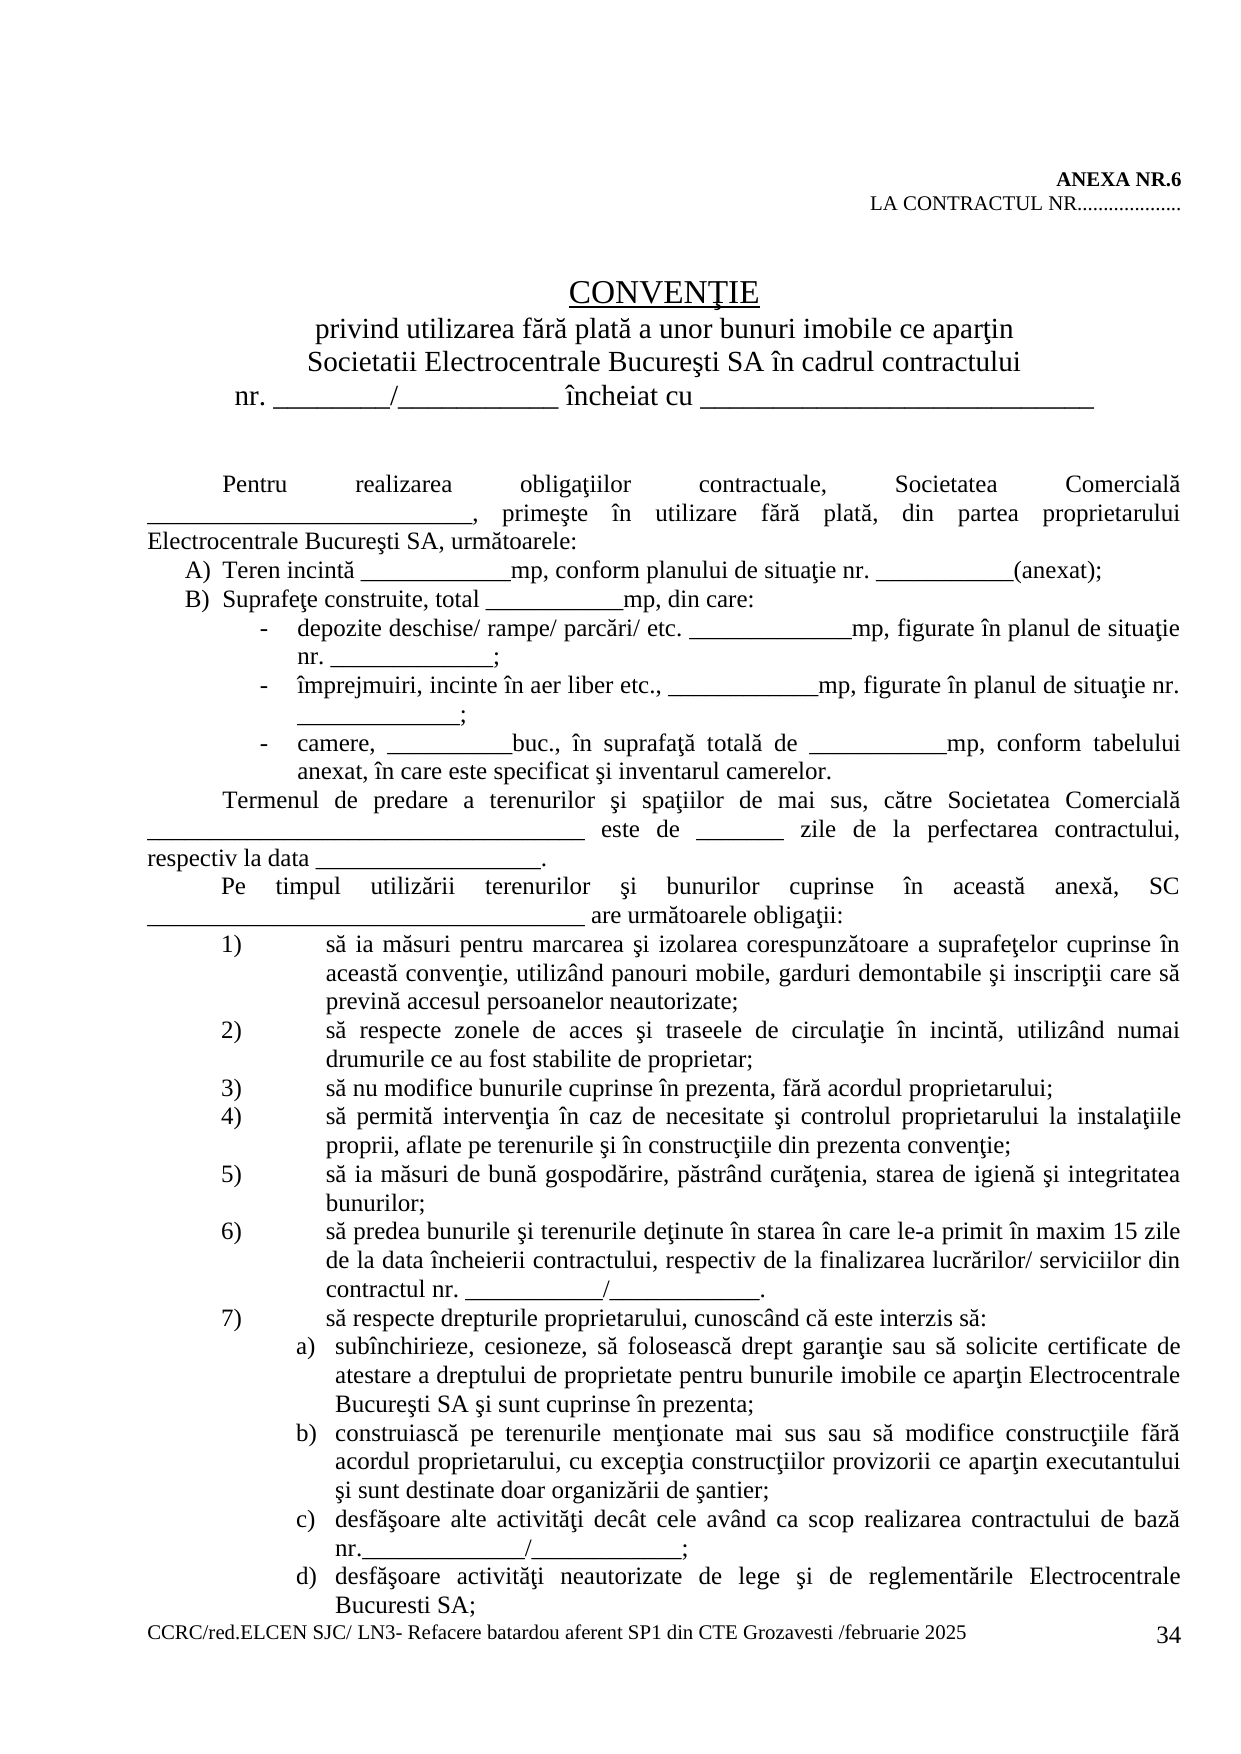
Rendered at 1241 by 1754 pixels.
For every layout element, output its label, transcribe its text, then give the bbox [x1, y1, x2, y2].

text LA CONTRACTUL NR.................... [147, 191, 1181, 215]
list să respecte zonele de acces şi traseele de circulaţie în incintă, utilizând numai drumurile ce au fost stabilite de proprietar; [221, 1015, 1181, 1073]
list să permită intervenţia în caz de necesitate şi controlul proprietarului la instalaţiile proprii, aflate pe terenurile şi în construcţiile din prezenta convenţie; [221, 1101, 1181, 1159]
list să ia măsuri de bună gospodărire, păstrând curăţenia, starea de igienă şi integritatea bunurilor; [221, 1159, 1181, 1216]
text CONVENŢIE [147, 272, 1181, 311]
list subînchirieze, cesioneze, să folosească drept garanţie sau să solicite certificate de atestare a dreptului de proprietate pentru bunurile imobile ce aparţin Electrocentrale Bucureşti SA şi sunt cuprinse în prezenta; [296, 1331, 1181, 1418]
list să respecte drepturile proprietarului, cunoscând că este interzis să: [221, 1303, 1181, 1331]
list împrejmuiri, incinte în aer liber etc., ____________mp, figurate în planul de situaţie nr. _____________; [259, 670, 1181, 728]
text Pe timpul utilizării terenurilor şi bunurilor cuprinse în această anexă, SC ___________________________________ are următoarele obligaţii: [147, 871, 1181, 929]
text nr. ________/___________ încheiat cu ___________________________ [147, 378, 1181, 411]
list desfăşoare alte activităţi decât cele având ca scop realizarea contractului de bază nr._____________/____________; [296, 1504, 1181, 1561]
list Suprafeţe construite, total ___________mp, din care: [184, 584, 1181, 613]
list depozite deschise/ rampe/ parcări/ etc. _____________mp, figurate în planul de situaţie nr. _____________; [259, 613, 1181, 670]
list să ia măsuri pentru marcarea şi izolarea corespunzătoare a suprafeţelor cuprinse în această convenţie, utilizând panouri mobile, garduri demontabile şi inscripţii care să prevină accesul persoanelor neautorizate; [221, 929, 1181, 1015]
text privind utilizarea fără plată a unor bunuri imobile ce aparţin [147, 311, 1181, 344]
text ANEXA NR.6 [147, 167, 1181, 191]
list construiască pe terenurile menţionate mai sus sau să modifice construcţiile fără acordul proprietarului, cu excepţia construcţiilor provizorii ce aparţin executantului şi sunt destinate doar organizării de şantier; [296, 1418, 1181, 1504]
text Termenul de predare a terenurilor şi spaţiilor de mai sus, către Societatea Comercială ___________________________________ este de _______ zile de la perfectarea contractului, respectiv la data __________________. [147, 785, 1181, 871]
list să predea bunurile şi terenurile deţinute în starea în care le-a primit în maxim 15 zile de la data încheierii contractului, respectiv de la finalizarea lucrărilor/ serviciilor din contractul nr. ___________/____________. [221, 1216, 1181, 1303]
list Teren incintă ____________mp, conform planului de situaţie nr. ___________(anexat); [184, 555, 1181, 584]
list să nu modifice bunurile cuprinse în prezenta, fără acordul proprietarului; [221, 1073, 1181, 1101]
text Pentru realizarea obligaţiilor contractuale, Societatea Comercială __________________________, primeşte în utilizare fără plată, din partea proprietarului Electrocentrale Bucureşti SA, următoarele: [147, 469, 1181, 555]
list desfăşoare activităţi neautorizate de lege şi de reglementările Electrocentrale Bucuresti SA; [296, 1561, 1181, 1619]
text Societatii Electrocentrale Bucureşti SA în cadrul contractului [147, 344, 1181, 378]
list camere, __________buc., în suprafaţă totală de ___________mp, conform tabelului anexat, în care este specificat şi inventarul camerelor. [259, 728, 1181, 785]
